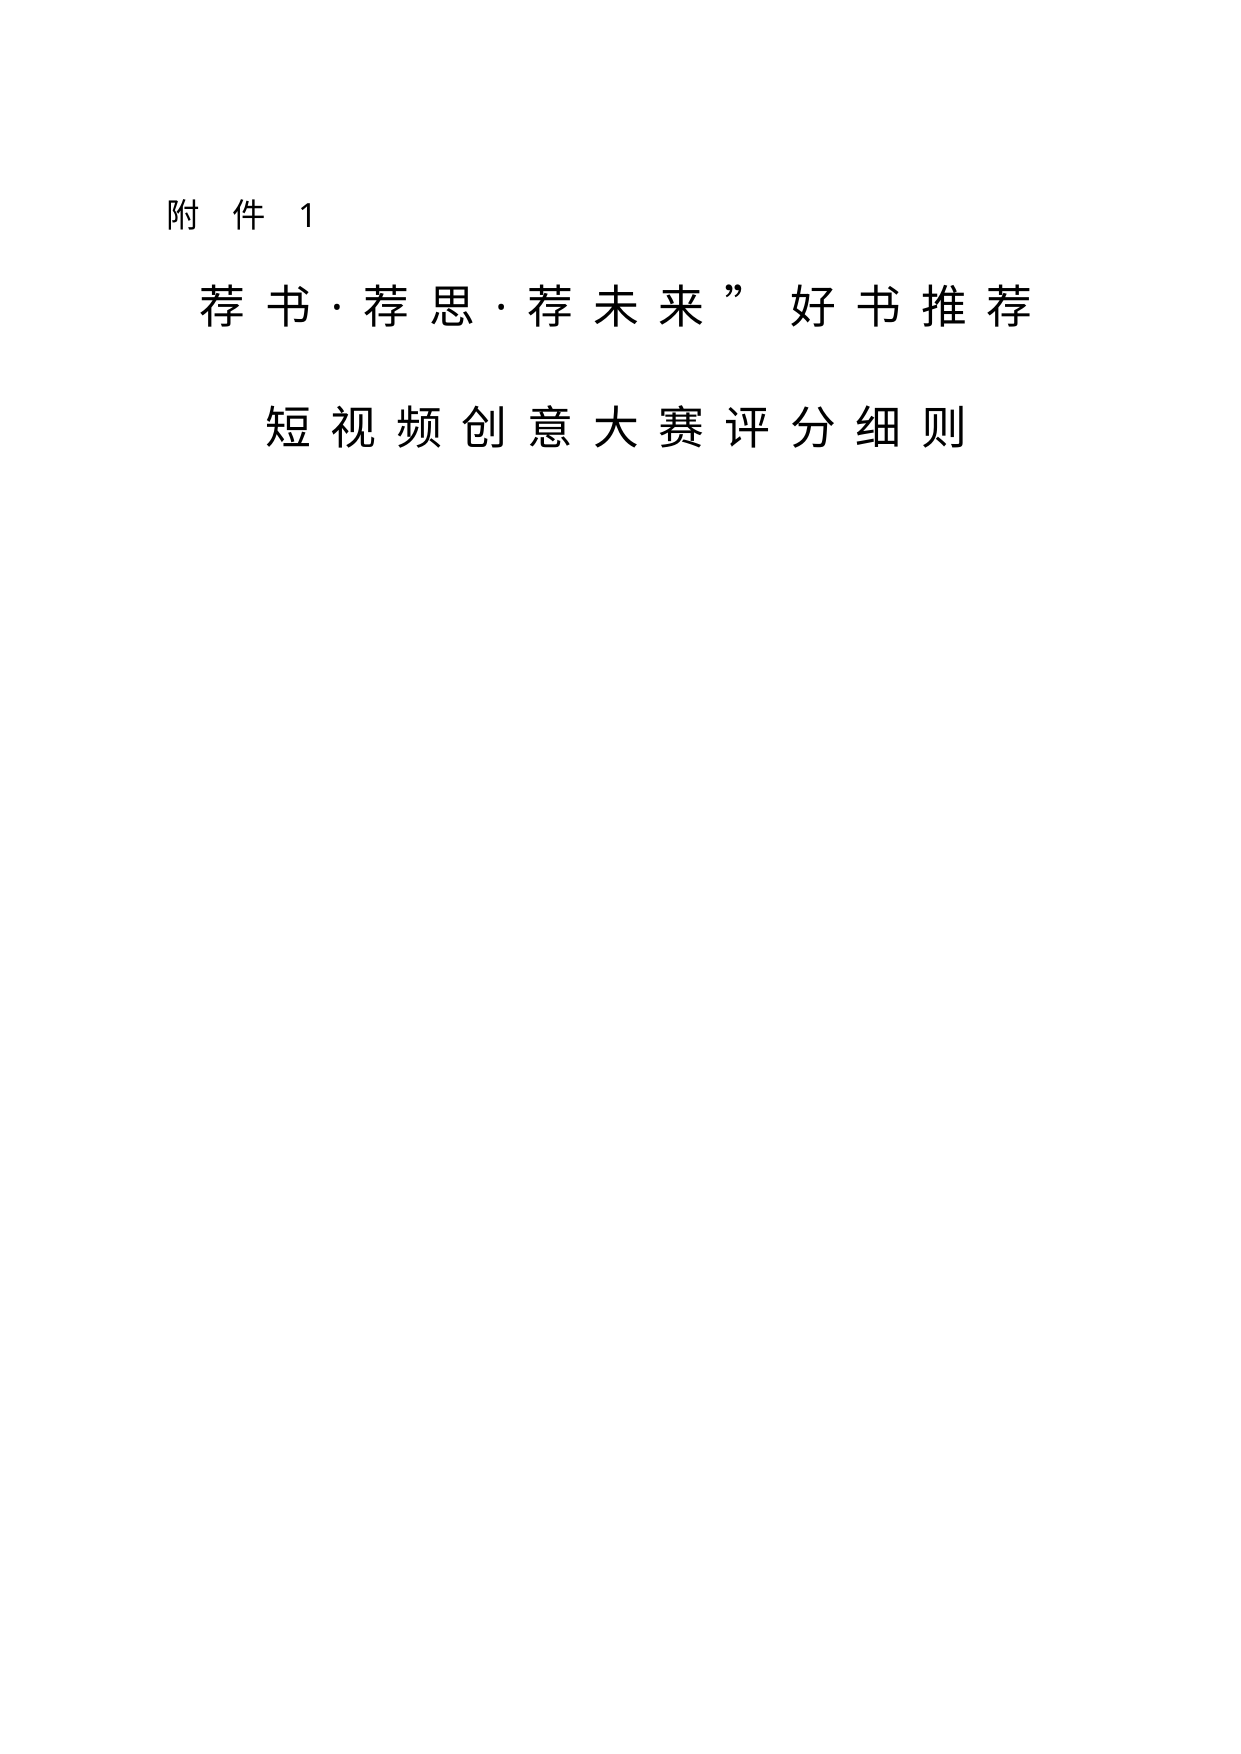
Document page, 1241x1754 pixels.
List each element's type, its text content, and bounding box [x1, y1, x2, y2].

text 附件1 [167, 183, 1085, 244]
text 短视频创意大赛评分细则 [167, 364, 1085, 485]
text 荐书·荐思·荐未来”好书推荐 [167, 244, 1085, 364]
